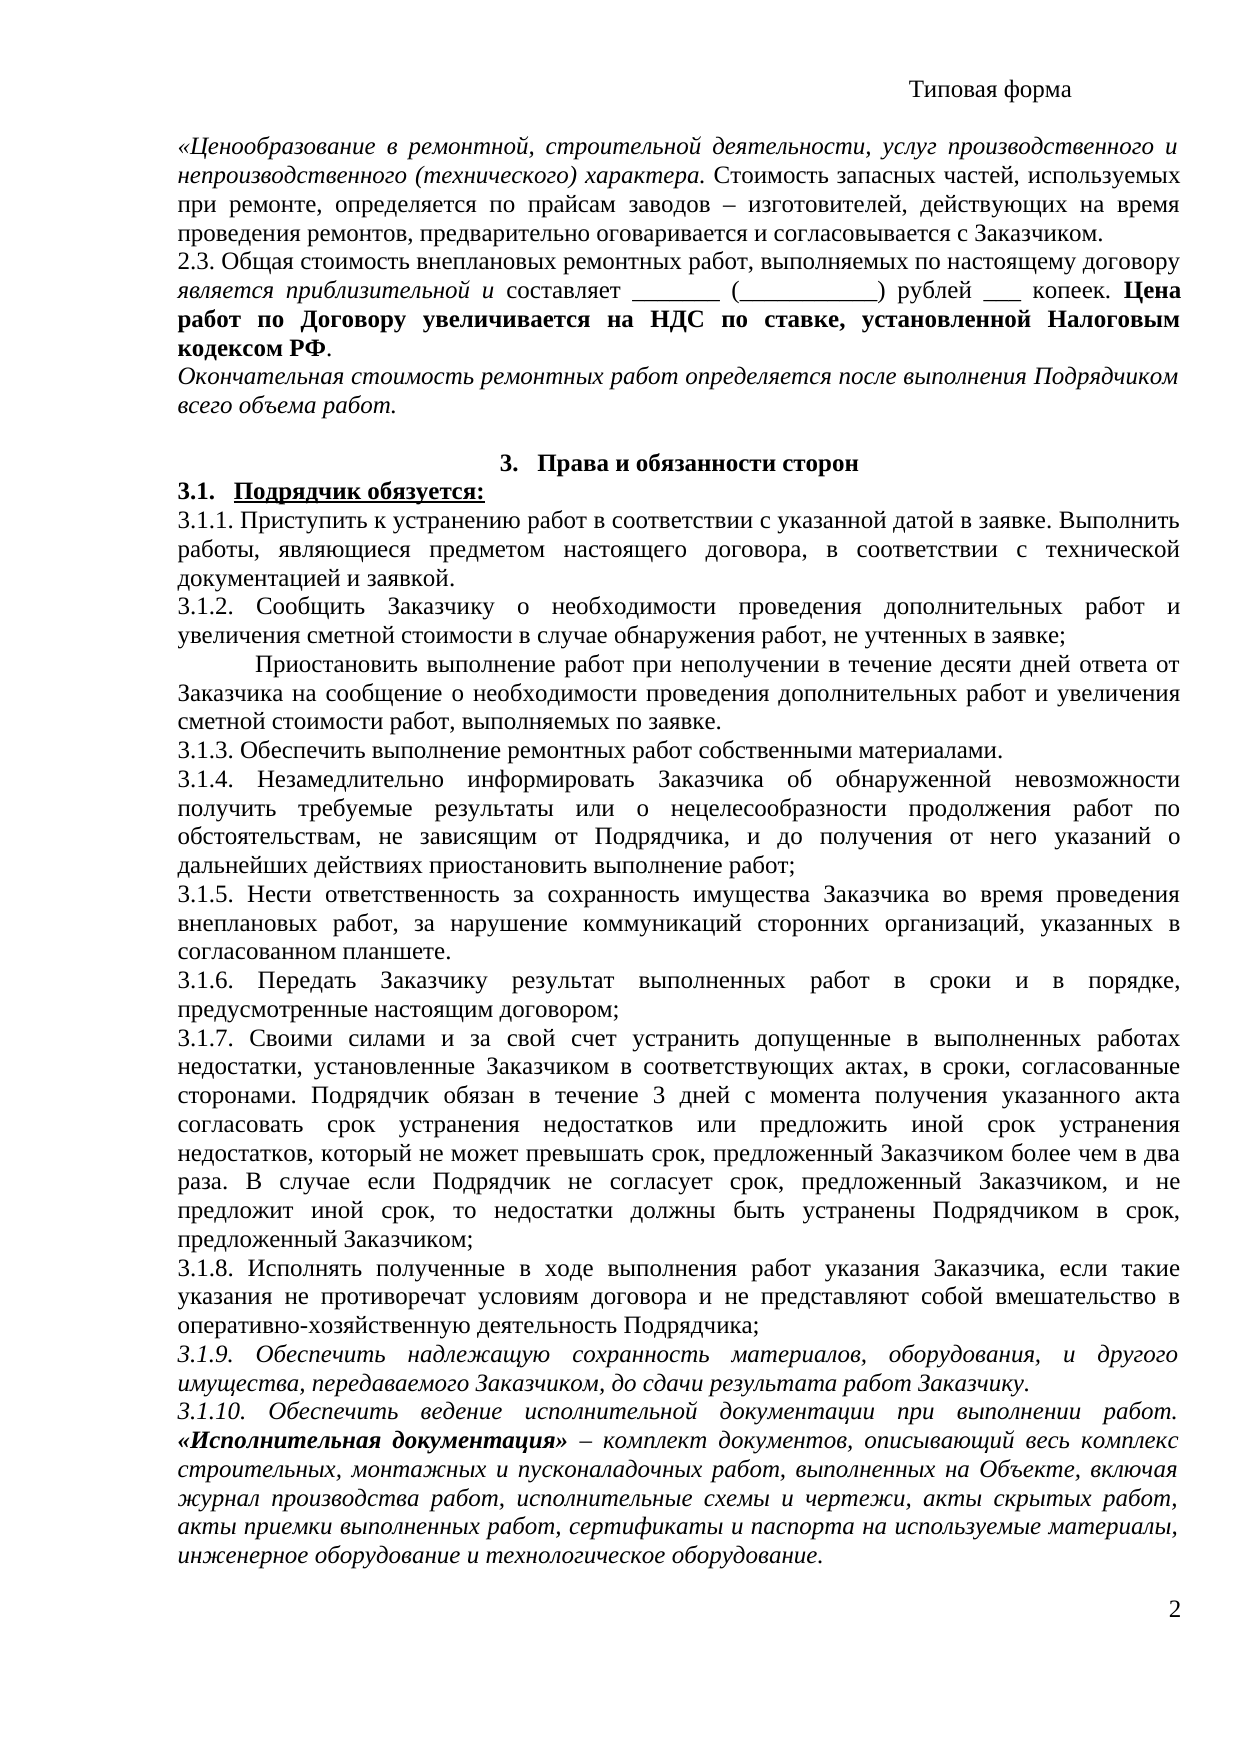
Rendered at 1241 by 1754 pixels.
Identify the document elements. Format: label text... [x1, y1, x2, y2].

text 3.1.3. Обеспечить выполнение ремонтных работ собственными материалами. [177, 735, 1181, 764]
text 3.1.6. Передать Заказчику результат выполненных работ в сроки и в порядке, предусмотренные настоящим договором; [177, 965, 1181, 1023]
text 3.1.4. Незамедлительно информировать Заказчика об обнаруженной невозможности получить требуемые результаты или о нецелесообразности продолжения работ по обстоятельствам, не зависящим от Подрядчика, и до получения от него указаний о дальнейших действиях приостановить выполнение работ; [177, 764, 1181, 879]
list Подрядчик обязуется: [177, 476, 1181, 505]
text 3.1.7. Своими силами и за свой счет устранить допущенные в выполненных работах недостатки, установленные Заказчиком в соответствующих актах, в сроки, согласованные сторонами. Подрядчик обязан в течение 3 дней с момента получения указанного акта согласовать срок устранения недостатков или предложить иной срок устранения недостатков, который не может превышать срок, предложенный Заказчиком более чем в два раза. В случае если Подрядчик не согласует срок, предложенный Заказчиком, и не предложит иной срок, то недостатки должны быть устранены Подрядчиком в срок, предложенный Заказчиком; [177, 1023, 1181, 1253]
text Приостановить выполнение работ при неполучении в течение десяти дней ответа от Заказчика на сообщение о необходимости проведения дополнительных работ и увеличения сметной стоимости работ, выполняемых по заявке. [177, 649, 1181, 735]
text 3.1.9. Обеспечить надлежащую сохранность материалов, оборудования, и другого имущества, передаваемого Заказчиком, до сдачи результата работ Заказчику. [177, 1339, 1181, 1396]
text 3.1.5. Нести ответственность за сохранность имущества Заказчика во время проведения внеплановых работ, за нарушение коммуникаций сторонних организаций, указанных в согласованном планшете. [177, 879, 1181, 965]
text Окончательная стоимость ремонтных работ определяется после выполнения Подрядчиком всего объема работ. [177, 361, 1181, 419]
text 3.1.8. Исполнять полученные в ходе выполнения работ указания Заказчика, если такие указания не противоречат условиям договора и не представляют собой вмешательство в оперативно-хозяйственную деятельность Подрядчика; [177, 1253, 1181, 1339]
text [177, 131, 1181, 246]
text 2.3. Общая стоимость внеплановых ремонтных работ, выполняемых по настоящему договору является приблизительной и составляет _______ (___________) рублей ___ копеек. Цена работ по Договору увеличивается на НДС по ставке, установленной Налоговым кодексом РФ. [177, 246, 1181, 361]
text 3.1.1. Приступить к устранению работ в соответствии с указанной датой в заявке. Выполнить работы, являющиеся предметом настоящего договора, в соответствии с технической документацией и заявкой. [177, 505, 1181, 591]
text 3.1.10. Обеспечить ведение исполнительной документации при выполнении работ. «Исполнительная документация» – комплект документов, описывающий весь комплекс строительных, монтажных и пусконаладочных работ, выполненных на Объекте, включая журнал производства работ, исполнительные схемы и чертежи, акты скрытых работ, акты приемки выполненных работ, сертификаты и паспорта на используемые материалы, инженерное оборудование и технологическое оборудование. [177, 1396, 1181, 1569]
list Права и обязанности сторон [177, 448, 1181, 476]
text 3.1.2. Сообщить Заказчику о необходимости проведения дополнительных работ и увеличения сметной стоимости в случае обнаружения работ, не учтенных в заявке; [177, 591, 1181, 649]
